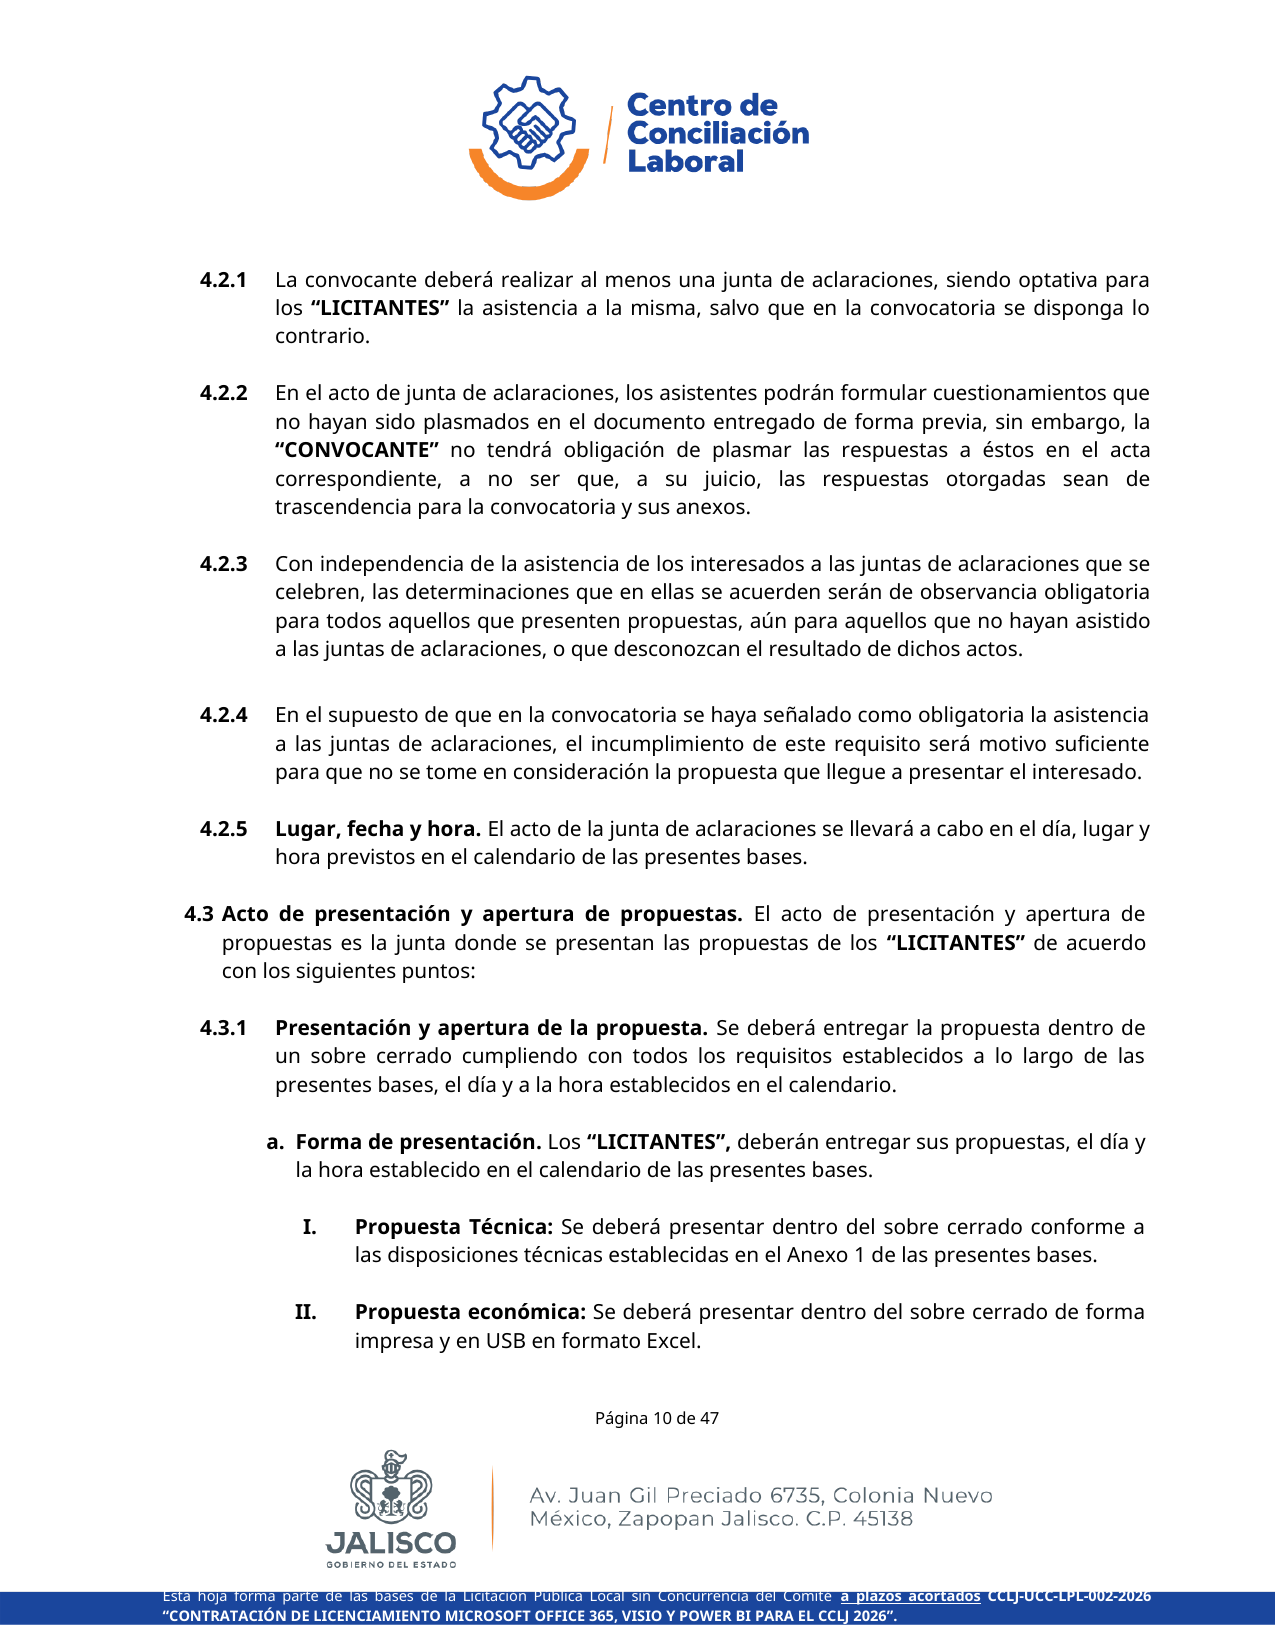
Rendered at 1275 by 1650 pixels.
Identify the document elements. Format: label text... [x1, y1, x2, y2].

list Propuesta Técnica: Se deberá presentar dentro del sobre cerrado conforme a las disposiciones técnicas establecidas en el Anexo 1 de las presentes bases. [317, 1212, 1146, 1269]
list Propuesta económica: Se deberá presentar dentro del sobre cerrado de forma impresa y en USB en formato Excel. [317, 1297, 1146, 1354]
list En el supuesto de que en la convocatoria se haya señalado como obligatoria la asistencia a las juntas de aclaraciones, el incumplimiento de este requisito será motivo suficiente para que no se tome en consideración la propuesta que llegue a presentar el interesado. [200, 700, 1152, 786]
list En el acto de junta de aclaraciones, los asistentes podrán formular cuestionamientos que no hayan sido plasmados en el documento entregado de forma previa, sin embargo, la “CONVOCANTE” no tendrá obligación de plasmar las respuestas a éstos en el acta correspondiente, a no ser que, a su juicio, las respuestas otorgadas sean de trascendencia para la convocatoria y sus anexos. [200, 378, 1152, 521]
subtitle Forma de presentación. Los “LICITANTES”, deberán entregar sus propuestas, el día y la hora establecido en el calendario de las presentes bases. [266, 1127, 1146, 1184]
list Lugar, fecha y hora. El acto de la junta de aclaraciones se llevará a cabo en el día, lugar y hora previstos en el calendario de las presentes bases. [200, 814, 1152, 871]
list Presentación y apertura de la propuesta. Se deberá entregar la propuesta dentro de un sobre cerrado cumpliendo con todos los requisitos establecidos a lo largo de las presentes bases, el día y a la hora establecidos en el calendario. [200, 1013, 1146, 1098]
picture [0, 3, 1275, 1650]
list La convocante deberá realizar al menos una junta de aclaraciones, siendo optativa para los “LICITANTES” la asistencia a la misma, salvo que en la convocatoria se disponga lo contrario. [200, 265, 1152, 350]
list Acto de presentación y apertura de propuestas. El acto de presentación y apertura de propuestas es la junta donde se presentan las propuestas de los “LICITANTES” de acuerdo con los siguientes puntos: [184, 899, 1146, 985]
list Con independencia de la asistencia de los interesados a las juntas de aclaraciones que se celebren, las determinaciones que en ellas se acuerden serán de observancia obligatoria para todos aquellos que presenten propuestas, aún para aquellos que no hayan asistido a las juntas de aclaraciones, o que desconozcan el resultado de dichos actos. [200, 549, 1152, 663]
